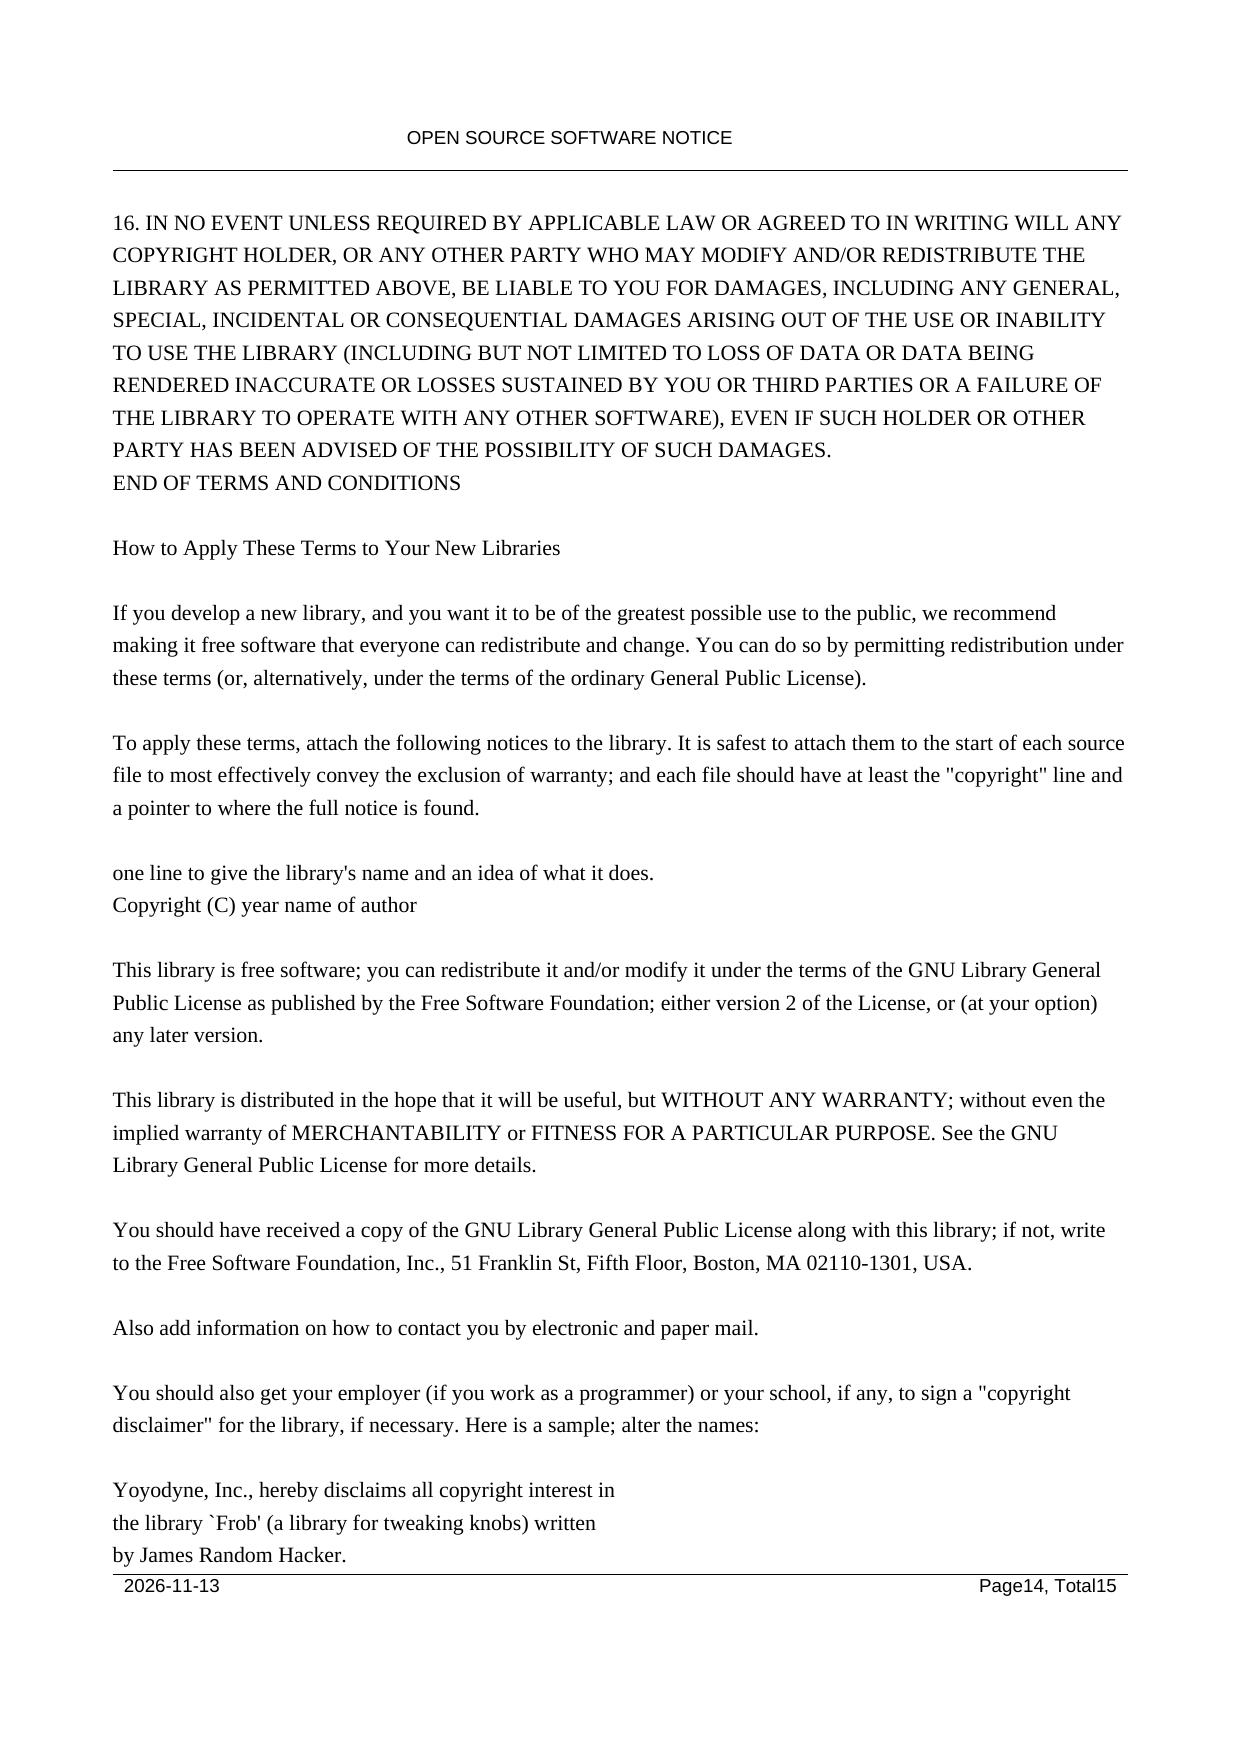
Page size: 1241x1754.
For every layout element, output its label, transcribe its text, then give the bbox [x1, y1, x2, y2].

text the library `Frob' (a library for tweaking knobs) written [112, 1506, 1128, 1539]
text If you develop a new library, and you want it to be of the greatest possible use to the public, we recommend making it free software that everyone can redistribute and change. You can do so by permitting redistribution under these terms (or, alternatively, under the terms of the ordinary General Public License). [112, 596, 1128, 694]
text by James Random Hacker. [112, 1539, 1128, 1571]
text You should have received a copy of the GNU Library General Public License along with this library; if not, write to the Free Software Foundation, Inc., 51 Franklin St, Fifth Floor, Boston, MA 02110-1301, USA. [112, 1214, 1128, 1279]
text one line to give the library's name and an idea of what it does. [112, 856, 1128, 889]
text How to Apply These Terms to Your New Libraries [112, 531, 1128, 564]
text This library is free software; you can redistribute it and/or modify it under the terms of the GNU Library General Public License as published by the Free Software Foundation; either version 2 of the License, or (at your option) any later version. [112, 954, 1128, 1051]
text Also add information on how to contact you by electronic and paper mail. [112, 1311, 1128, 1344]
text END OF TERMS AND CONDITIONS [112, 466, 1128, 499]
text Yoyodyne, Inc., hereby disclaims all copyright interest in [112, 1474, 1128, 1506]
text To apply these terms, attach the following notices to the library. It is safest to attach them to the start of each source file to most effectively convey the exclusion of warranty; and each file should have at least the "copyright" line and a pointer to where the full notice is found. [112, 726, 1128, 824]
text This library is distributed in the hope that it will be useful, but WITHOUT ANY WARRANTY; without even the implied warranty of MERCHANTABILITY or FITNESS FOR A PARTICULAR PURPOSE. See the GNU Library General Public License for more details. [112, 1084, 1128, 1181]
text You should also get your employer (if you work as a programmer) or your school, if any, to sign a "copyright disclaimer" for the library, if necessary. Here is a sample; alter the names: [112, 1376, 1128, 1441]
text 16. IN NO EVENT UNLESS REQUIRED BY APPLICABLE LAW OR AGREED TO IN WRITING WILL ANY COPYRIGHT HOLDER, OR ANY OTHER PARTY WHO MAY MODIFY AND/OR REDISTRIBUTE THE LIBRARY AS PERMITTED ABOVE, BE LIABLE TO YOU FOR DAMAGES, INCLUDING ANY GENERAL, SPECIAL, INCIDENTAL OR CONSEQUENTIAL DAMAGES ARISING OUT OF THE USE OR INABILITY TO USE THE LIBRARY (INCLUDING BUT NOT LIMITED TO LOSS OF DATA OR DATA BEING RENDERED INACCURATE OR LOSSES SUSTAINED BY YOU OR THIRD PARTIES OR A FAILURE OF THE LIBRARY TO OPERATE WITH ANY OTHER SOFTWARE), EVEN IF SUCH HOLDER OR OTHER PARTY HAS BEEN ADVISED OF THE POSSIBILITY OF SUCH DAMAGES. [112, 206, 1128, 466]
text Copyright (C) year name of author [112, 889, 1128, 921]
